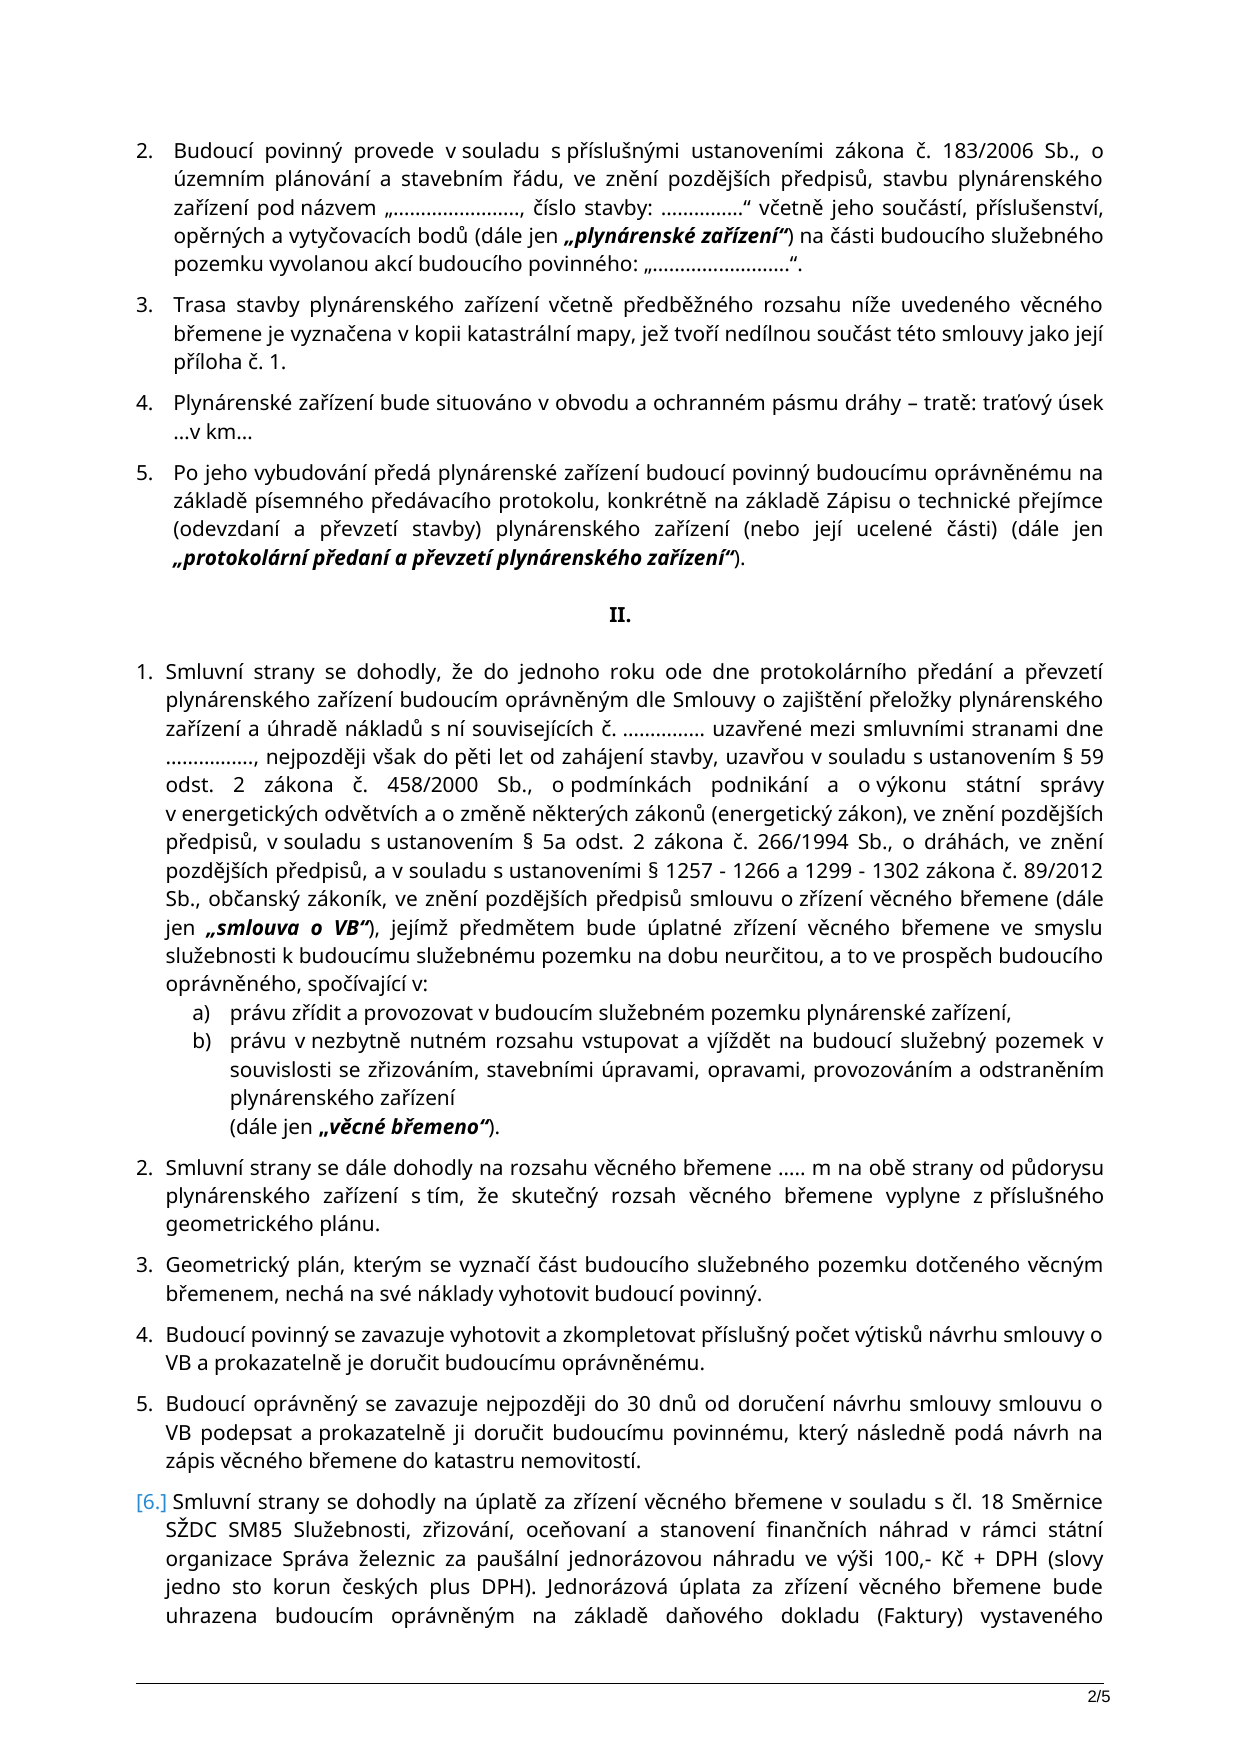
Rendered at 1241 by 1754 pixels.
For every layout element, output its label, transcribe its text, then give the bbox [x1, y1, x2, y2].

text II. [136, 600, 1104, 628]
list Po jeho vybudování předá plynárenské zařízení budoucí povinný budoucímu oprávněnému na základě písemného předávacího protokolu, konkrétně na základě Zápisu o technické přejímce (odevzdaní a převzetí stavby) plynárenského zařízení (nebo její ucelené části) (dále jen „protokolární předaní a převzetí plynárenského zařízení“). [136, 458, 1104, 571]
list Trasa stavby plynárenského zařízení včetně předběžného rozsahu níže uvedeného věcného břemene je vyznačena v kopii katastrální mapy, jež tvoří nedílnou součást této smlouvy jako její příloha č. 1. [136, 291, 1104, 376]
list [136, 1487, 1104, 1629]
list právu zřídit a provozovat v budoucím služebném pozemku plynárenské zařízení, [192, 998, 1104, 1026]
list Budoucí povinný se zavazuje vyhotovit a zkompletovat příslušný počet výtisků návrhu smlouvy o VB a prokazatelně je doručit budoucímu oprávněnému. [136, 1320, 1104, 1377]
list Smluvní strany se dohodly, že do jednoho roku ode dne protokolárního předání a převzetí plynárenského zařízení budoucím oprávněným dle Smlouvy o zajištění přeložky plynárenského zařízení a úhradě nákladů s ní souvisejících č. …………… uzavřené mezi smluvními stranami dne ……………., nejpozději však do pěti let od zahájení stavby, uzavřou v souladu s ustanovením § 59 odst. 2 zákona č. 458/2000 Sb., o podmínkách podnikání a o výkonu státní správy v energetických odvětvích a o změně některých zákonů (energetický zákon), ve znění pozdějších předpisů, v souladu s ustanovením § 5a odst. 2 zákona č. 266/1994 Sb., o dráhách, ve znění pozdějších předpisů, a v souladu s ustanoveními § 1257 - 1266 a 1299 - 1302 zákona č. 89/2012 Sb., občanský zákoník, ve znění pozdějších předpisů smlouvu o zřízení věcného břemene (dále jen „smlouva o VB“), jejímž předmětem bude úplatné zřízení věcného břemene ve smyslu služebnosti k budoucímu služebnému pozemku na dobu neurčitou, a to ve prospěch budoucího oprávněného, spočívající v: [136, 657, 1104, 998]
list Smluvní strany se dále dohodly na rozsahu věcného břemene ….. m na obě strany od půdorysu plynárenského zařízení s tím, že skutečný rozsah věcného břemene vyplyne z příslušného geometrického plánu. [136, 1153, 1104, 1238]
list (dále jen „věcné břemeno“). [136, 1112, 1104, 1140]
list Budoucí povinný provede v souladu s příslušnými ustanoveními zákona č. 183/2006 Sb., o územním plánování a stavebním řádu, ve znění pozdějších předpisů, stavbu plynárenského zařízení pod názvem „………………….., číslo stavby: ……………“ včetně jeho součástí, příslušenství, opěrných a vytyčovacích bodů (dále jen „plynárenské zařízení“) na části budoucího služebného pozemku vyvolanou akcí budoucího povinného: „…………………….“. [136, 136, 1104, 278]
list Plynárenské zařízení bude situováno v obvodu a ochranném pásmu dráhy – tratě: traťový úsek …v km… [136, 388, 1104, 445]
list právu v nezbytně nutném rozsahu vstupovat a vjíždět na budoucí služebný pozemek v souvislosti se zřizováním, stavebními úpravami, opravami, provozováním a odstraněním plynárenského zařízení [192, 1026, 1104, 1112]
list Geometrický plán, kterým se vyznačí část budoucího služebného pozemku dotčeného věcným břemenem, nechá na své náklady vyhotovit budoucí povinný. [136, 1251, 1104, 1307]
list Budoucí oprávněný se zavazuje nejpozději do 30 dnů od doručení návrhu smlouvy smlouvu o VB podepsat a prokazatelně ji doručit budoucímu povinnému, který následně podá návrh na zápis věcného břemene do katastru nemovitostí. [136, 1389, 1104, 1474]
